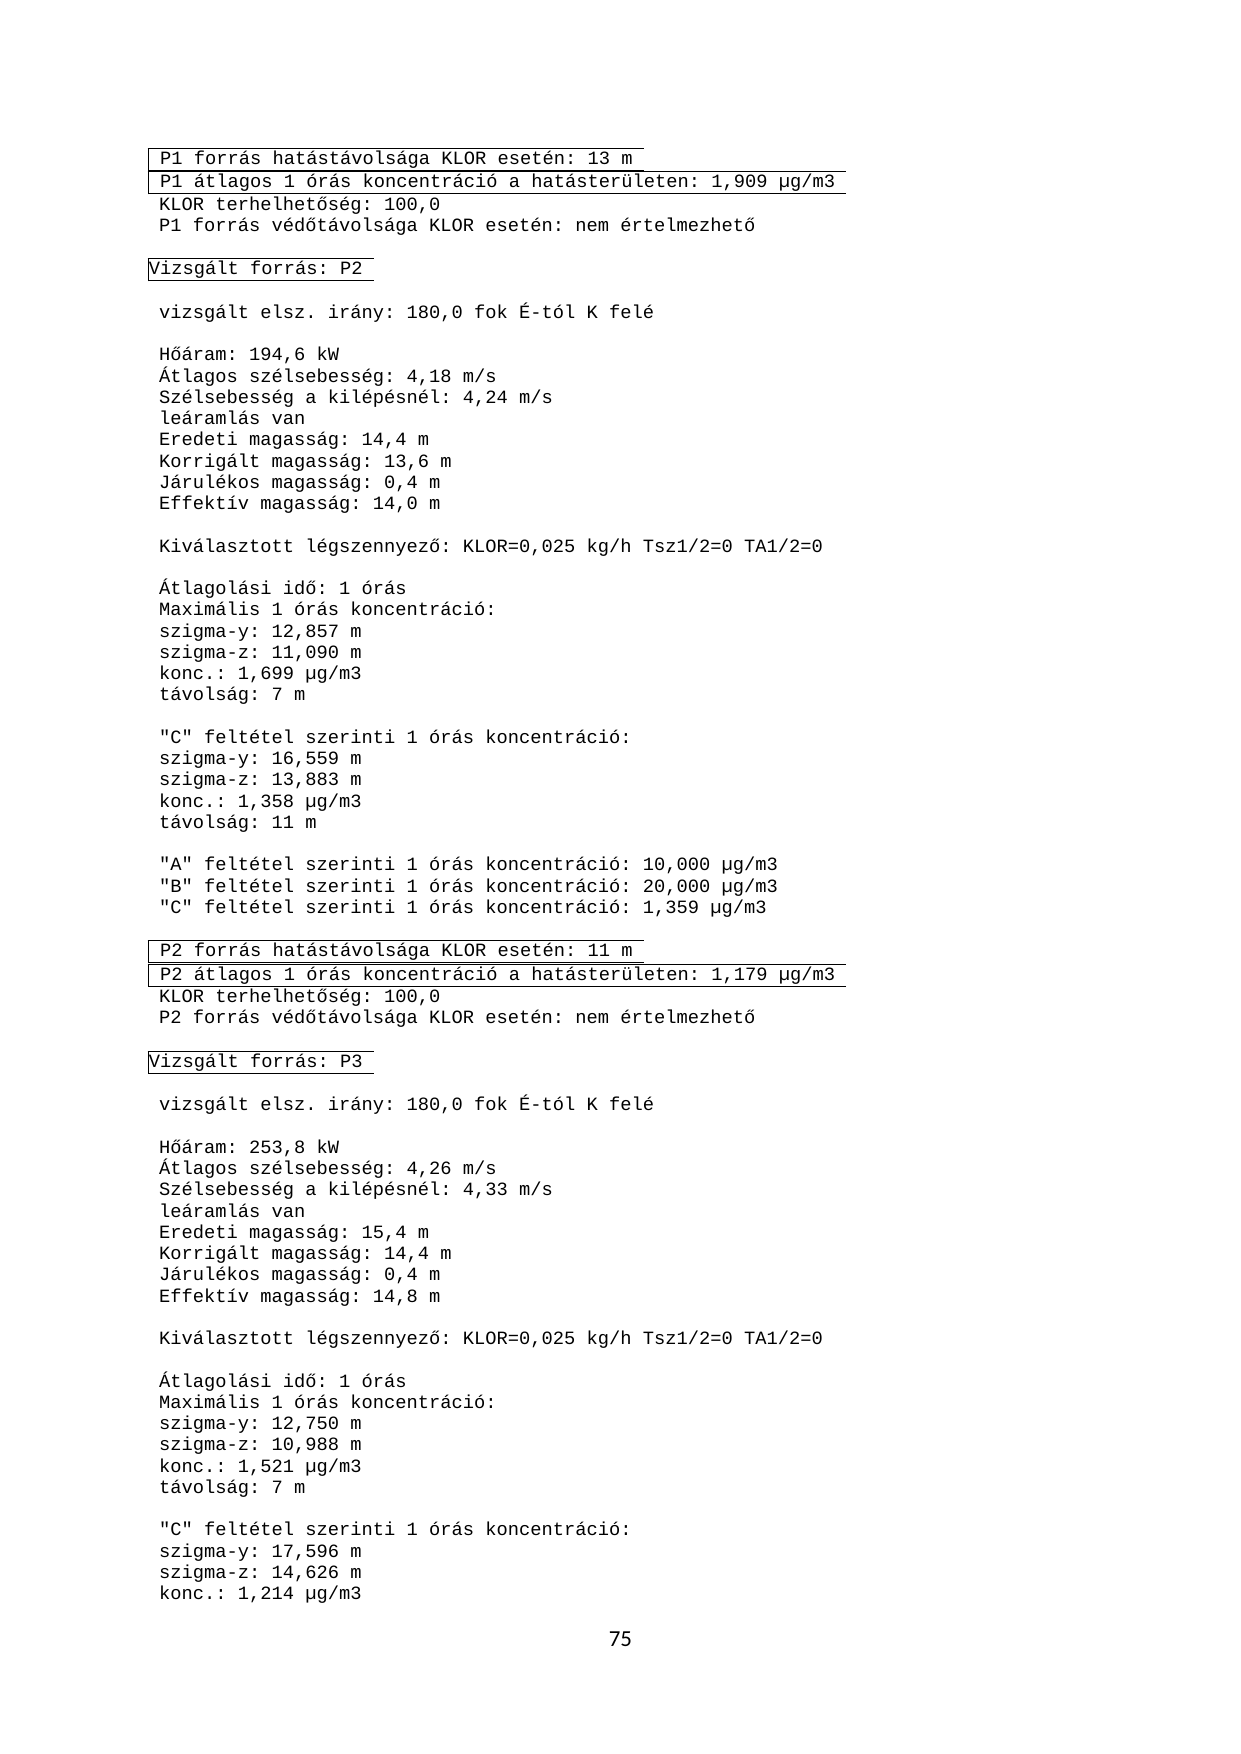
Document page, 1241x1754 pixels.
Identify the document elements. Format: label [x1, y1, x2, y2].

text [148, 148, 1093, 1605]
